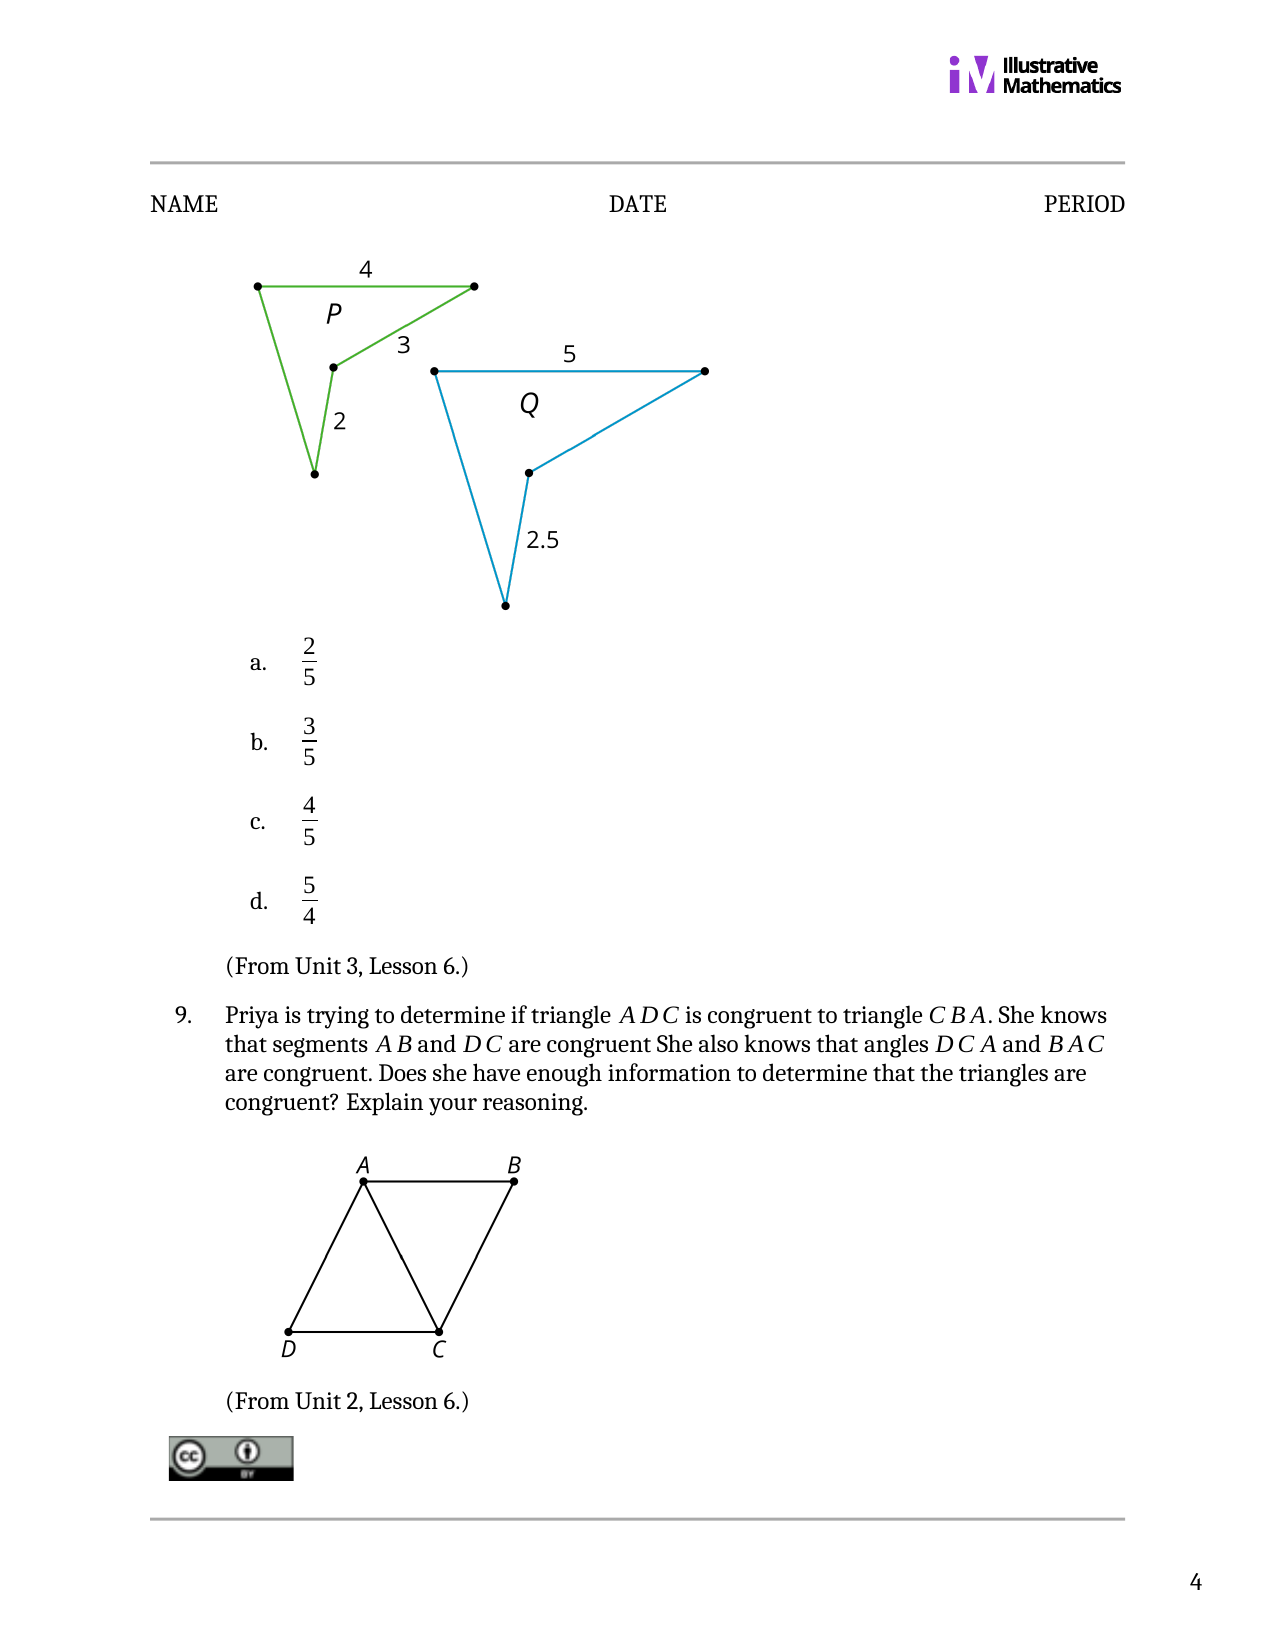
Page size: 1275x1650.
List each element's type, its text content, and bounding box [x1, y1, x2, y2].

picture [243, 1137, 559, 1377]
picture [168, 1436, 294, 1481]
list Priya is trying to determine if triangle is congruent to triangle . She knows that segments and are congruent She also knows that angles and are congruent. Does she have enough information to determine that the triangles are congruent? Explain your reasoning. [175, 1001, 1125, 1116]
list (From Unit 2, Lesson 6.) [175, 1387, 1125, 1416]
picture [949, 55, 1121, 93]
picture [243, 247, 732, 623]
list (From Unit 3, Lesson 6.) [175, 952, 1125, 980]
